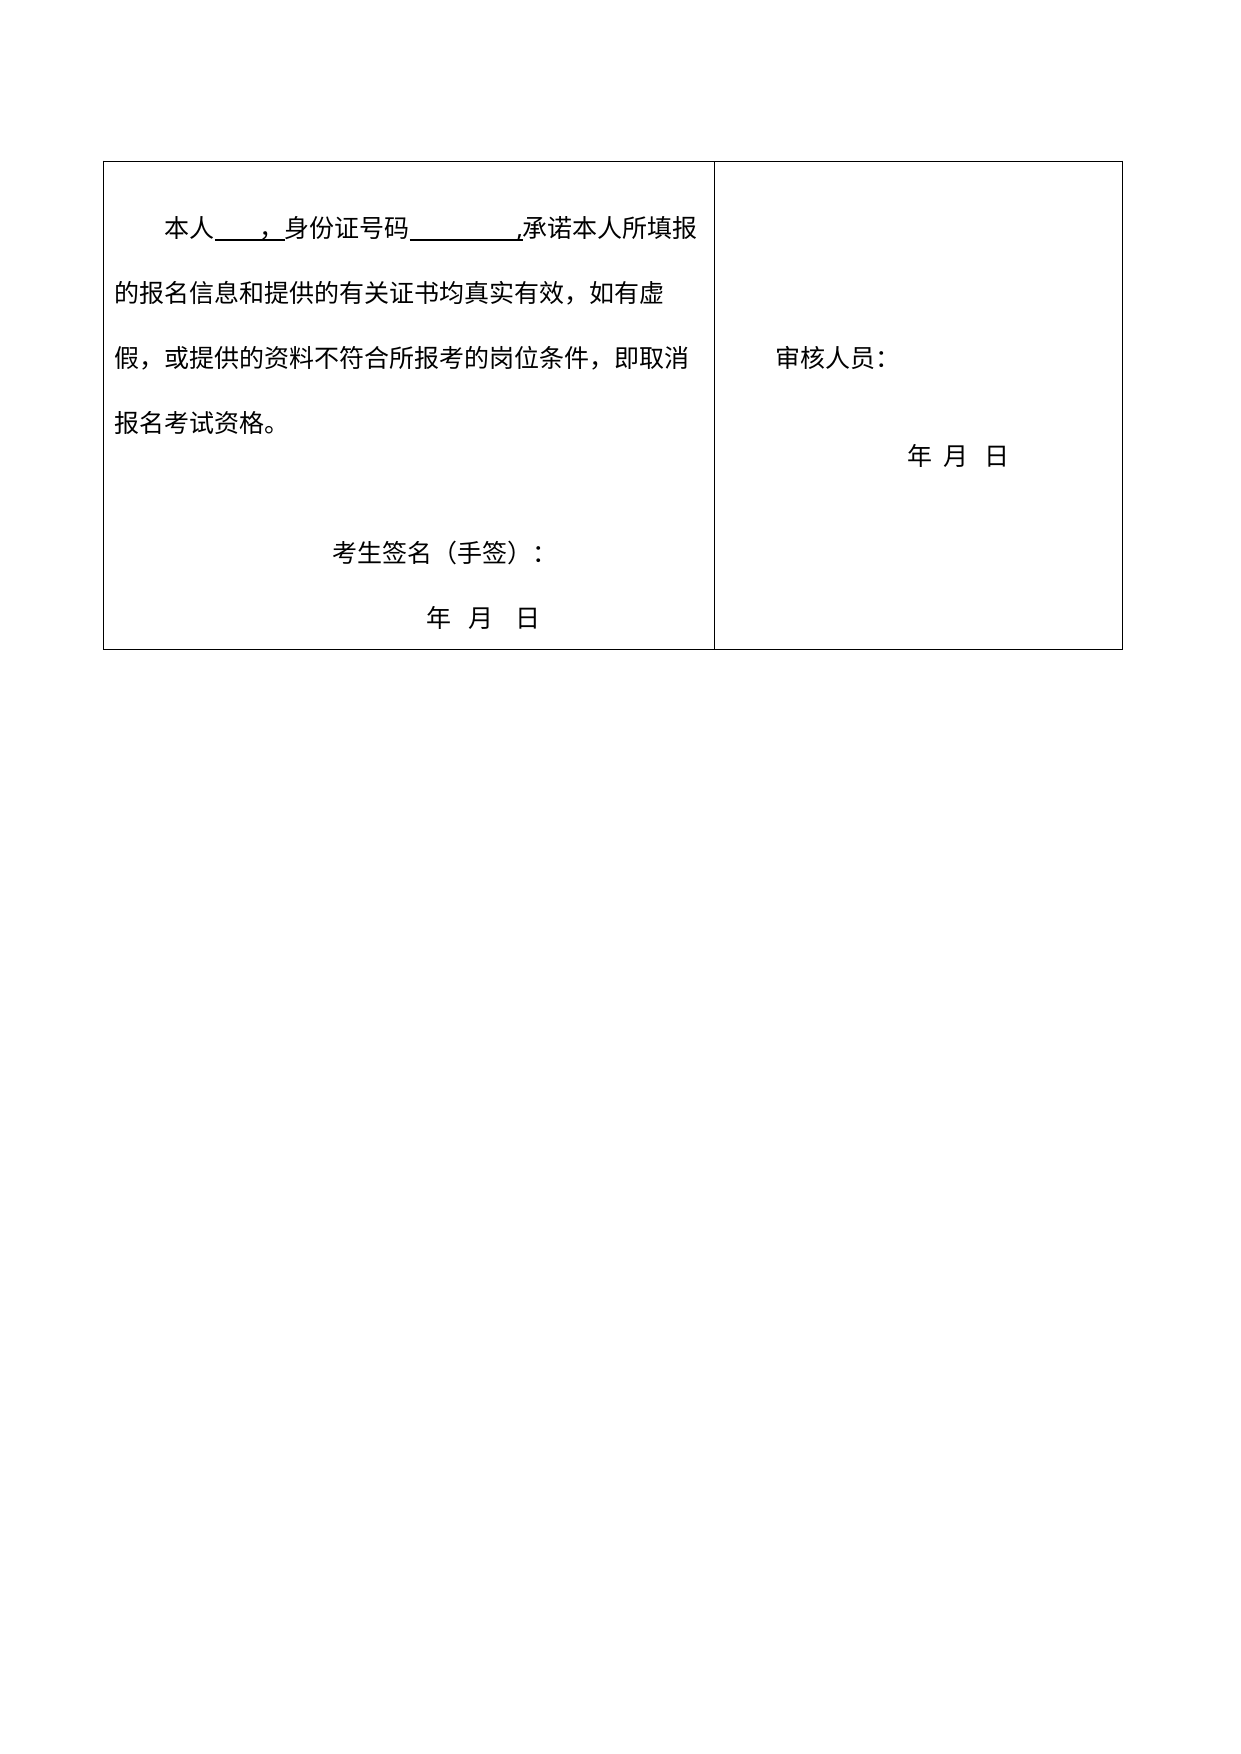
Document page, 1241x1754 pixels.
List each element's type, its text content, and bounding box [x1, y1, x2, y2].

table_cell 本人 ，身份证号码 ,承诺本人所填报的报名信息和提供的有关证书均真实有效，如有虚假，或提供的资料不符合所报考的岗位条件，即取消报名考试资格。 考生签名（手签）： 年 月 日 [104, 162, 714, 649]
table_cell 审核人员： 年 月 日 [715, 162, 1122, 649]
